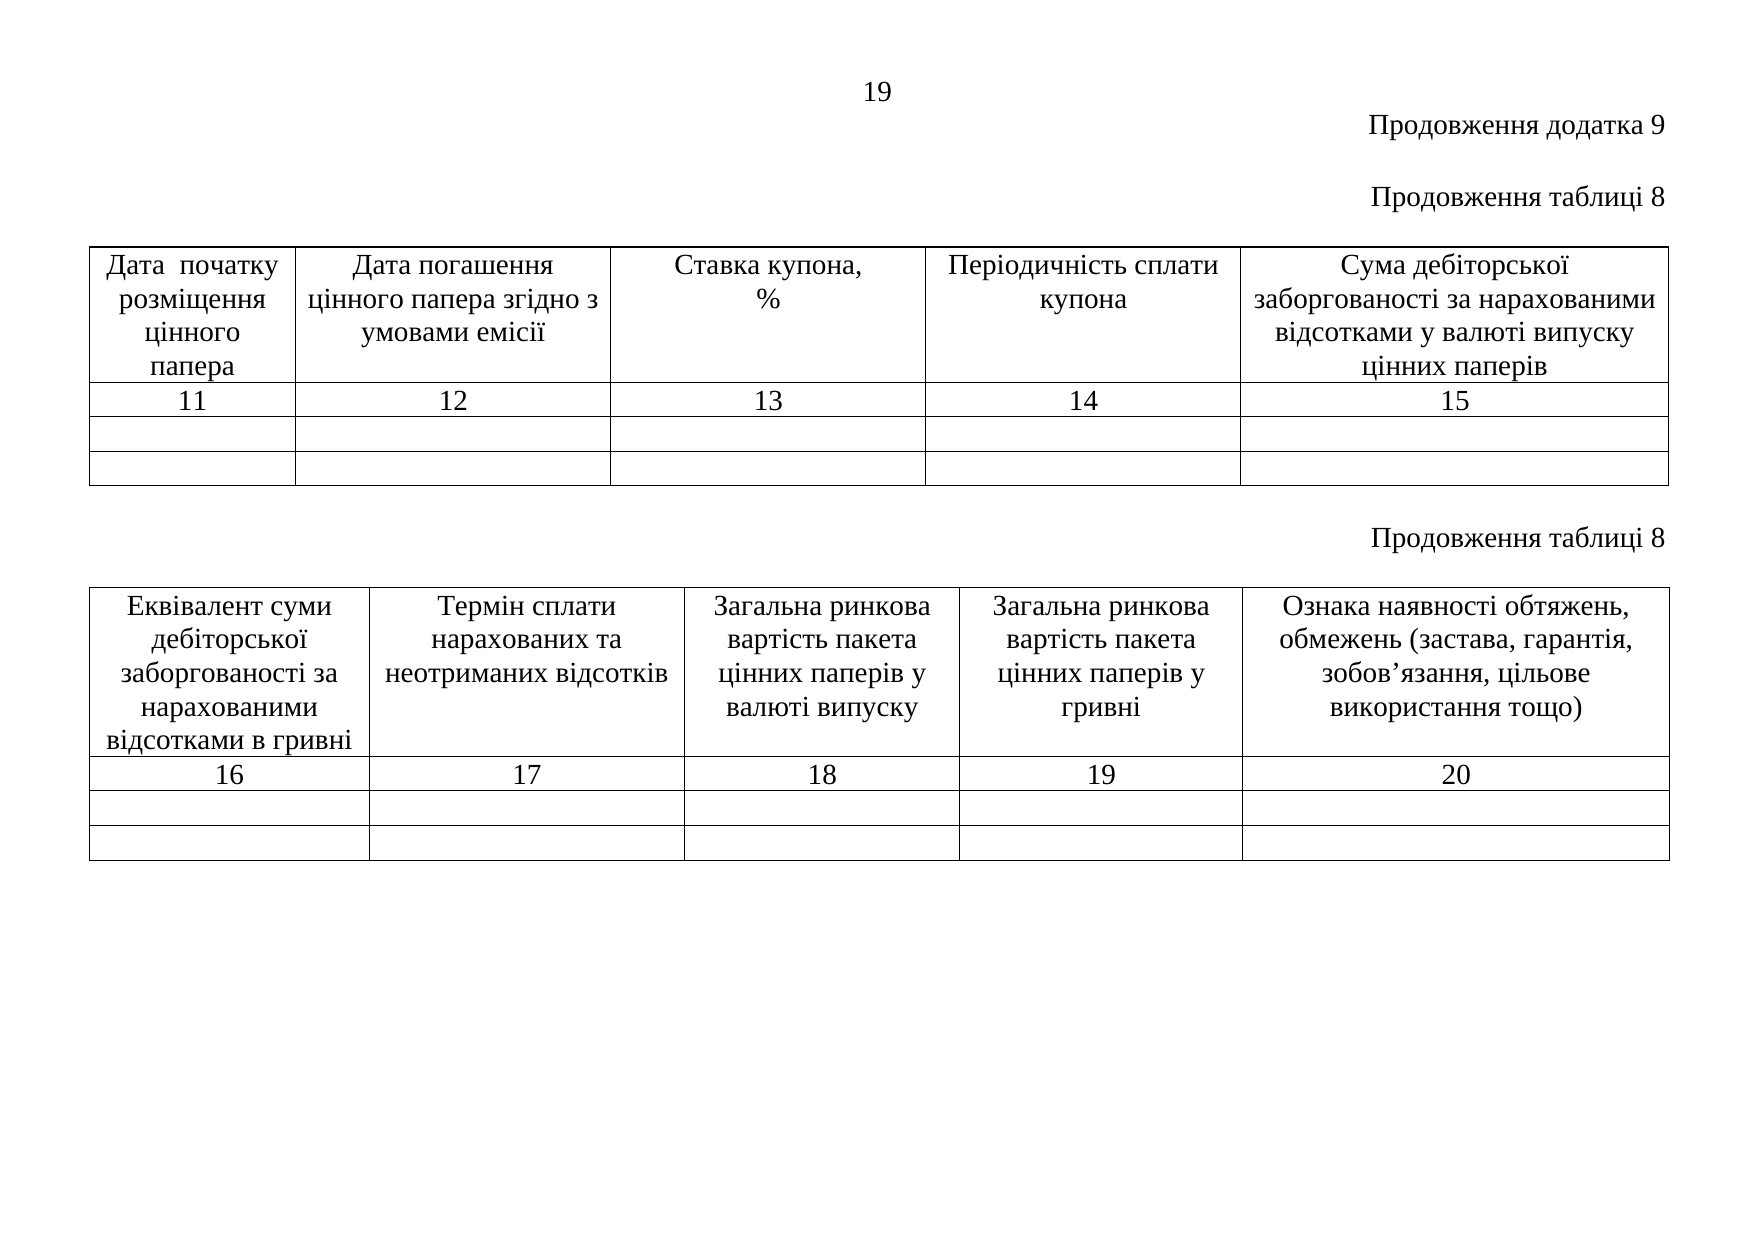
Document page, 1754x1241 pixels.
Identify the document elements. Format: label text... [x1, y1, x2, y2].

table_cell [370, 826, 684, 859]
table_cell [1241, 417, 1668, 451]
table_cell [296, 417, 610, 451]
table_header Періодичність сплати купона [926, 248, 1240, 382]
table_header Загальна ринкова вартість пакета цінних паперів у гривні [960, 588, 1242, 756]
table_header Сума дебіторської заборгованості за нарахованими відсотками у валюті випуску цінних паперів [1241, 248, 1668, 382]
table_cell [296, 452, 610, 485]
table_header Дата погашення цінного папера згідно з умовами емісії [296, 248, 610, 382]
table_cell [90, 826, 369, 859]
table_cell 16 [90, 757, 369, 790]
table_cell 13 [611, 383, 925, 416]
table_cell [685, 826, 959, 859]
table_cell [611, 452, 925, 485]
text Продовження таблиці 8 [89, 179, 1665, 213]
table_cell 18 [685, 757, 959, 790]
table_cell [926, 452, 1240, 485]
table_header Ставка купона, % [611, 248, 925, 382]
table_cell [1243, 826, 1669, 859]
table_cell [685, 791, 959, 825]
table_cell [960, 826, 1242, 859]
table_cell [90, 791, 369, 825]
table_cell 19 [960, 757, 1242, 790]
table_cell [370, 791, 684, 825]
table_cell 15 [1241, 383, 1668, 416]
table_cell [90, 417, 295, 451]
table_cell [926, 417, 1240, 451]
table_cell [1241, 452, 1668, 485]
table_header Ознака наявності обтяжень, обмежень (застава, гарантія, зобовʼязання, цільове використання тощо) [1243, 588, 1669, 756]
table_header Термін сплати нарахованих та неотриманих відсотків [370, 588, 684, 756]
table_header Еквівалент суми дебіторської заборгованості за нарахованими відсотками в гривні [90, 588, 369, 756]
text Продовження таблиці 8 [89, 520, 1665, 553]
table_cell 20 [1243, 757, 1669, 790]
table_cell [960, 791, 1242, 825]
table_cell [611, 417, 925, 451]
table_cell 17 [370, 757, 684, 790]
table_header Дата початку розміщення цінного папера [90, 248, 295, 382]
table_header Загальна ринкова вартість пакета цінних паперів у валюті випуску [685, 588, 959, 756]
table_cell [90, 452, 295, 485]
table_cell [1243, 791, 1669, 825]
table_cell 12 [296, 383, 610, 416]
table_cell 11 [90, 383, 295, 416]
table_cell 14 [926, 383, 1240, 416]
